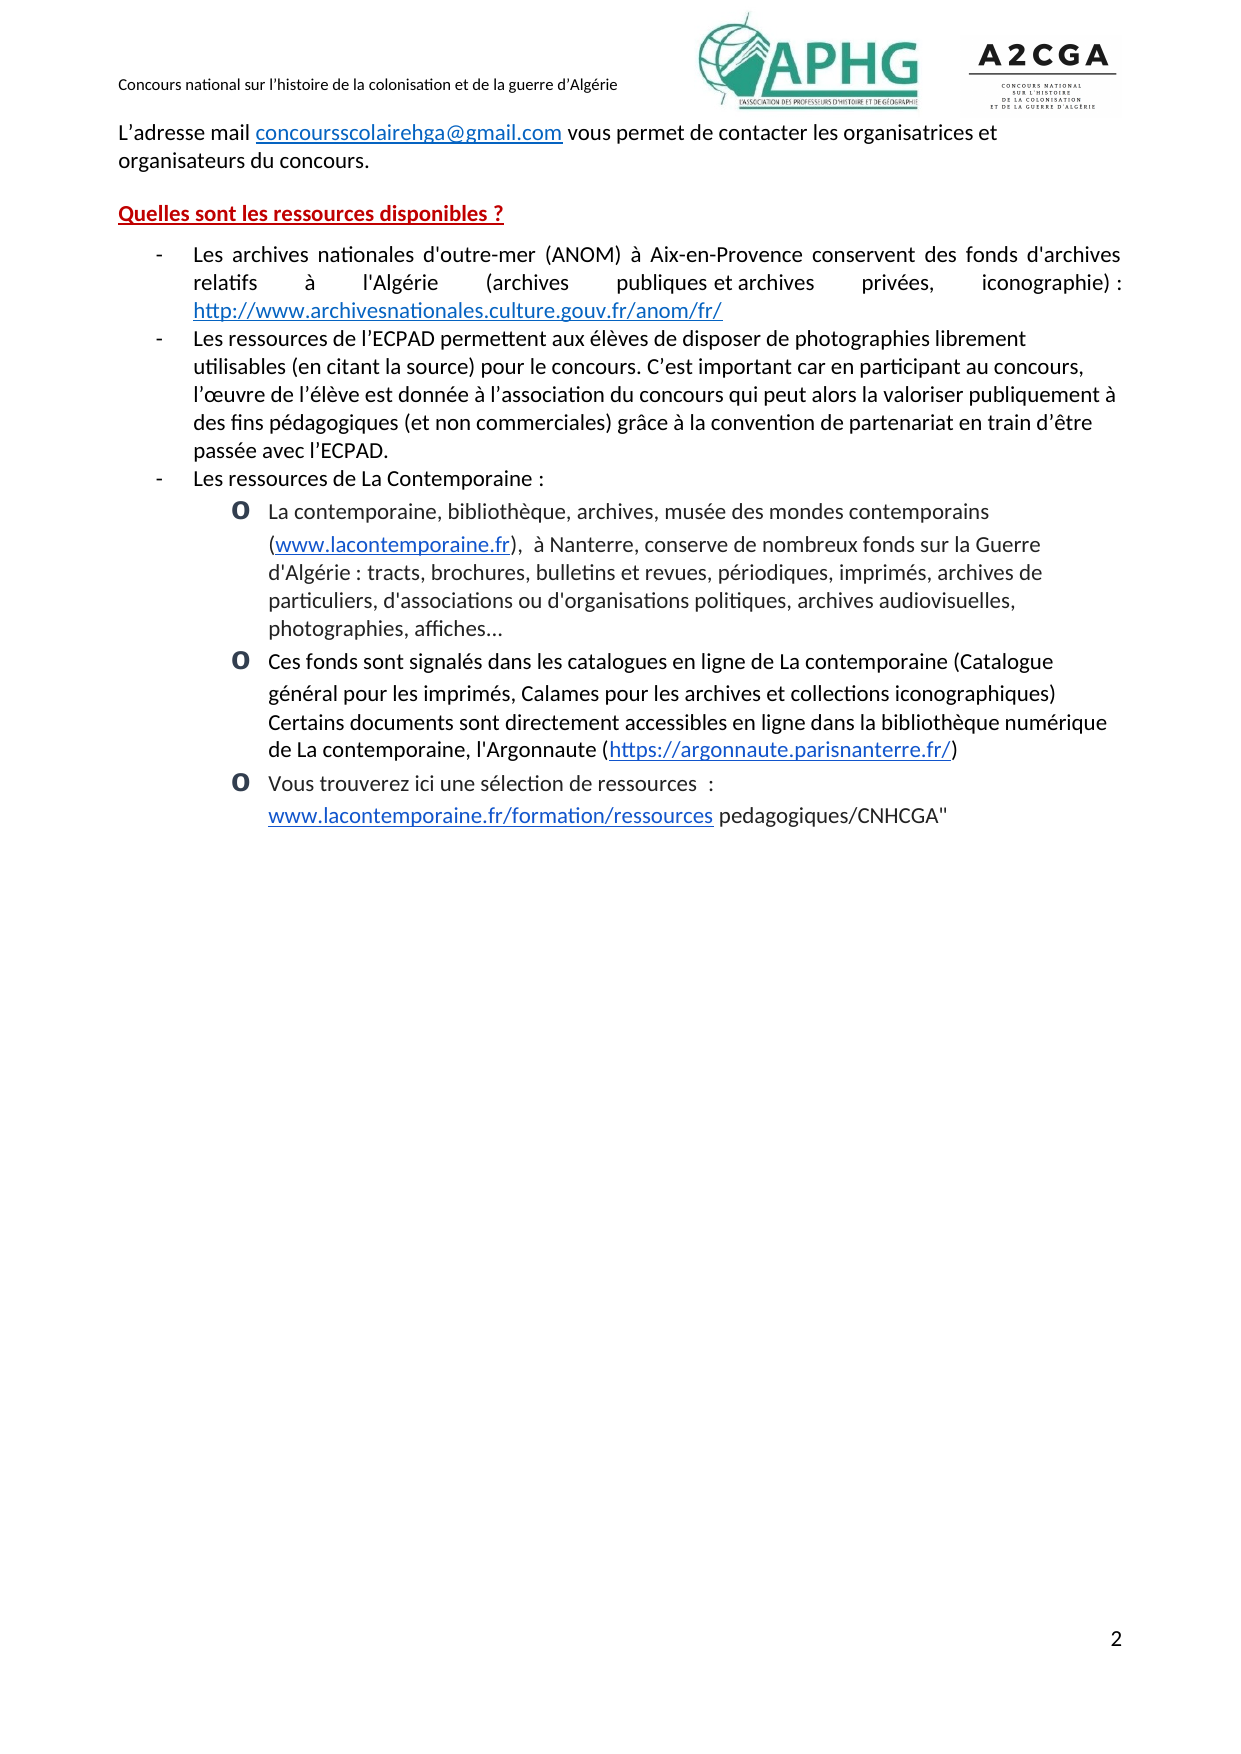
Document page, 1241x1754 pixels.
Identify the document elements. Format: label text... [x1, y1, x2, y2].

subtitle Quelles sont les ressources disponibles ? [118, 199, 1122, 227]
list La contemporaine, bibliothèque, archives, musée des mondes contemporains (www.lacontemporaine.fr), à Nanterre, conserve de nombreux fonds sur la Guerre d'Algérie : tracts, brochures, bulletins et revues, périodiques, imprimés, archives de particuliers, d'associations ou d'organisations politiques, archives audiovisuelles, photographies, affiches... [231, 492, 1122, 642]
list Les ressources de La Contemporaine : [156, 464, 1122, 492]
list Vous trouverez ici une sélection de ressources : www.lacontemporaine.fr/formation/ressources pedagogiques/CNHCGA" [231, 764, 1122, 857]
list Ces fonds sont signalés dans les catalogues en ligne de La contemporaine (Catalogue général pour les imprimés, Calames pour les archives et collections iconographiques) Certains documents sont directement accessibles en ligne dans la bibliothèque numérique de La contemporaine, l'Argonnaute (https://argonnaute.parisnanterre.fr/) [231, 642, 1122, 764]
picture [960, 35, 1123, 118]
list Les archives nationales d'outre-mer (ANOM) à Aix-en-Provence conservent des fonds d'archives relatifs à l'Algérie (archives publiques et archives privées, iconographie) : http://www.archivesnationales.culture.gouv.fr/anom/fr/ [156, 240, 1122, 324]
picture [693, 6, 923, 118]
text L’adresse mail concoursscolairehga@gmail.com vous permet de contacter les organisatrices et organisateurs du concours. [118, 118, 1122, 174]
list Les ressources de l’ECPAD permettent aux élèves de disposer de photographies librement utilisables (en citant la source) pour le concours. C’est important car en participant au concours, l’œuvre de l’élève est donnée à l’association du concours qui peut alors la valoriser publiquement à des fins pédagogiques (et non commerciales) grâce à la convention de partenariat en train d’être passée avec l’ECPAD. [156, 324, 1122, 464]
